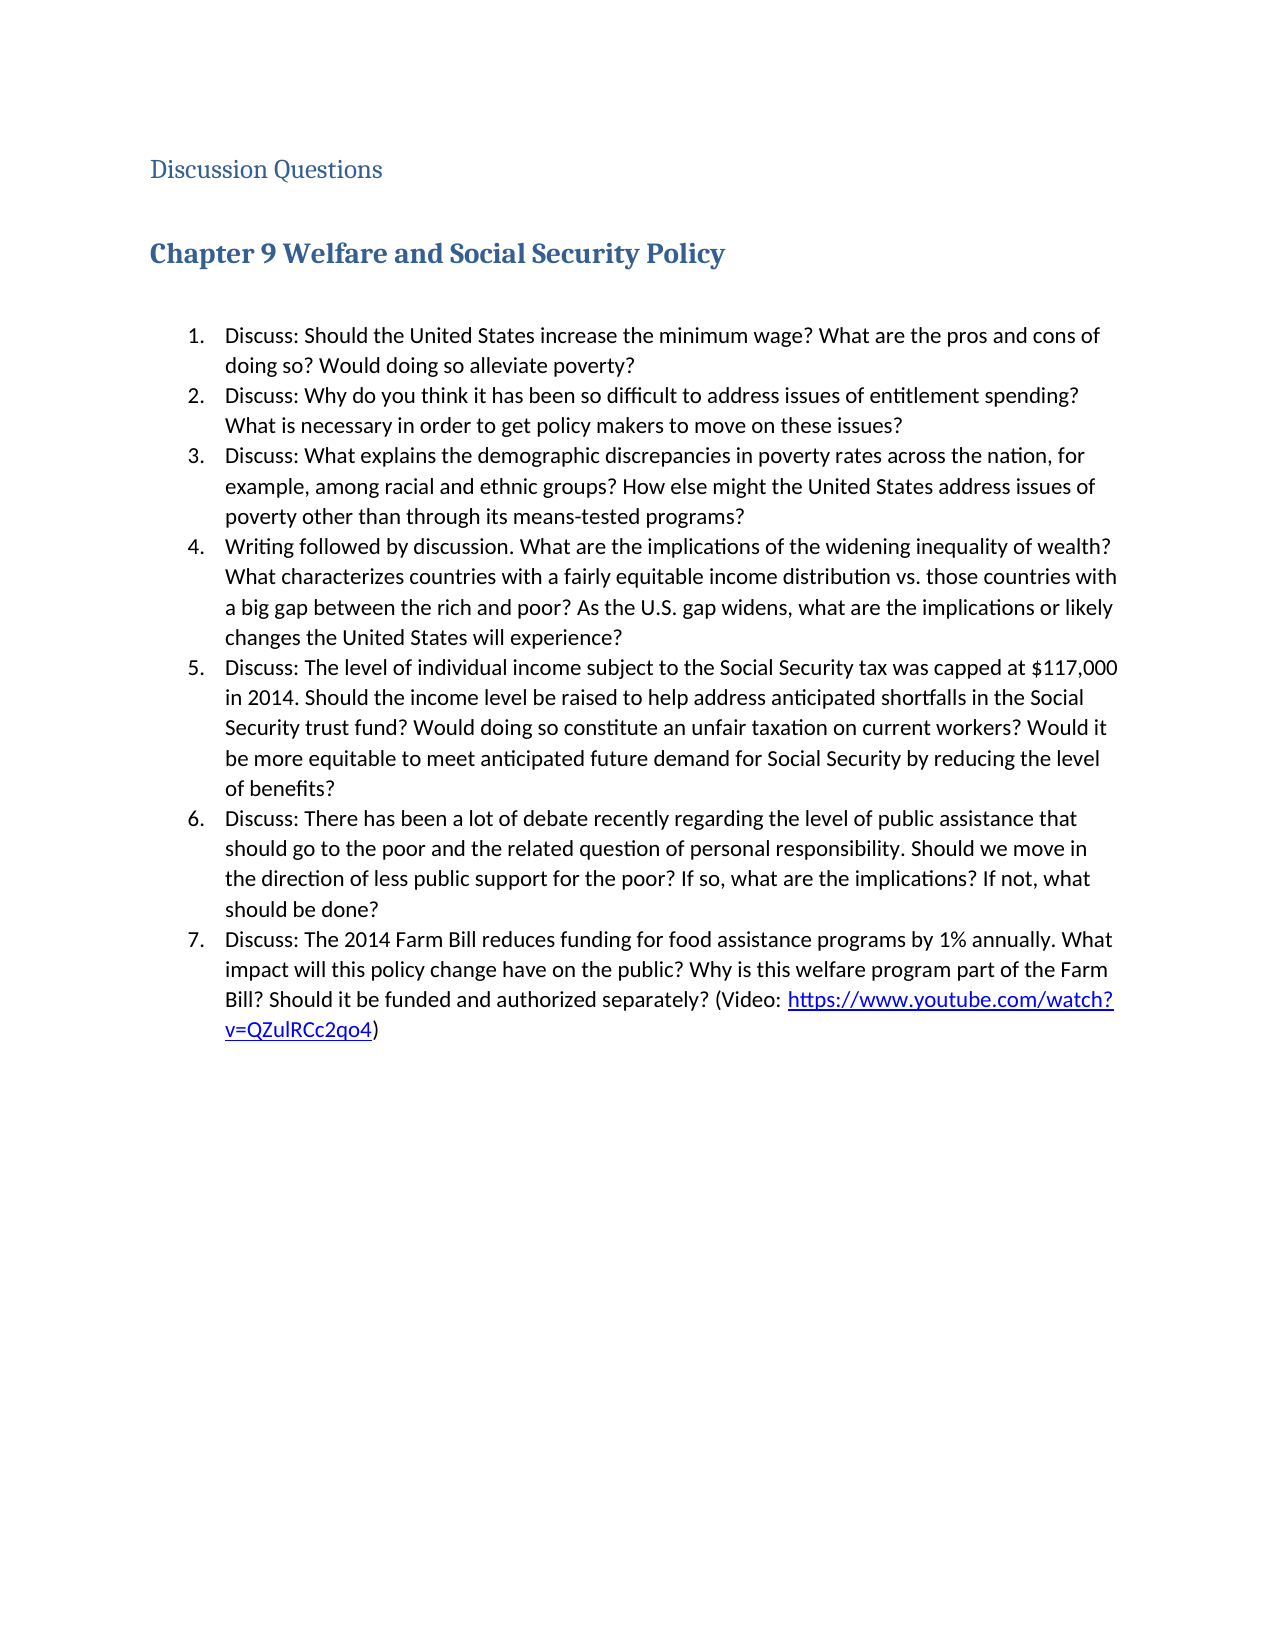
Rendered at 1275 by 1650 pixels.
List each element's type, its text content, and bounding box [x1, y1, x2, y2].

list Discuss: Should the United States increase the minimum wage? What are the pros and cons of doing so? Would doing so alleviate poverty? [187, 321, 1125, 379]
list Discuss: There has been a lot of debate recently regarding the level of public assistance that should go to the poor and the related question of personal responsibility. Should we move in the direction of less public support for the poor? If so, what are the implications? If not, what should be done? [187, 804, 1125, 923]
list Discuss: The level of individual income subject to the Social Security tax was capped at $117,000 in 2014. Should the income level be raised to help address anticipated shortfalls in the Social Security trust fund? Would doing so constitute an unfair taxation on current workers? Would it be more equitable to meet anticipated future demand for Social Security by reducing the level of benefits? [187, 653, 1125, 802]
subtitle Discussion Questions [150, 154, 1125, 185]
list Writing followed by discussion. What are the implications of the widening inequality of wealth? What characterizes countries with a fairly equitable income distribution vs. those countries with a big gap between the rich and poor? As the U.S. gap widens, what are the implications or likely changes the United States will experience? [187, 532, 1125, 651]
list Discuss: Why do you think it has been so difficult to address issues of entitlement spending? What is necessary in order to get policy makers to move on these issues? [187, 381, 1125, 439]
subtitle Chapter 9 Welfare and Social Security Policy [150, 238, 1125, 271]
list Discuss: What explains the demographic discrepancies in poverty rates across the nation, for example, among racial and ethnic groups? How else might the United States address issues of poverty other than through its means-tested programs? [187, 442, 1125, 530]
list Discuss: The 2014 Farm Bill reduces funding for food assistance programs by 1% annually. What impact will this policy change have on the public? Why is this welfare program part of the Farm Bill? Should it be funded and authorized separately? (Video: https://www.youtube.com/watch?v=QZulRCc2qo4) [187, 925, 1125, 1043]
